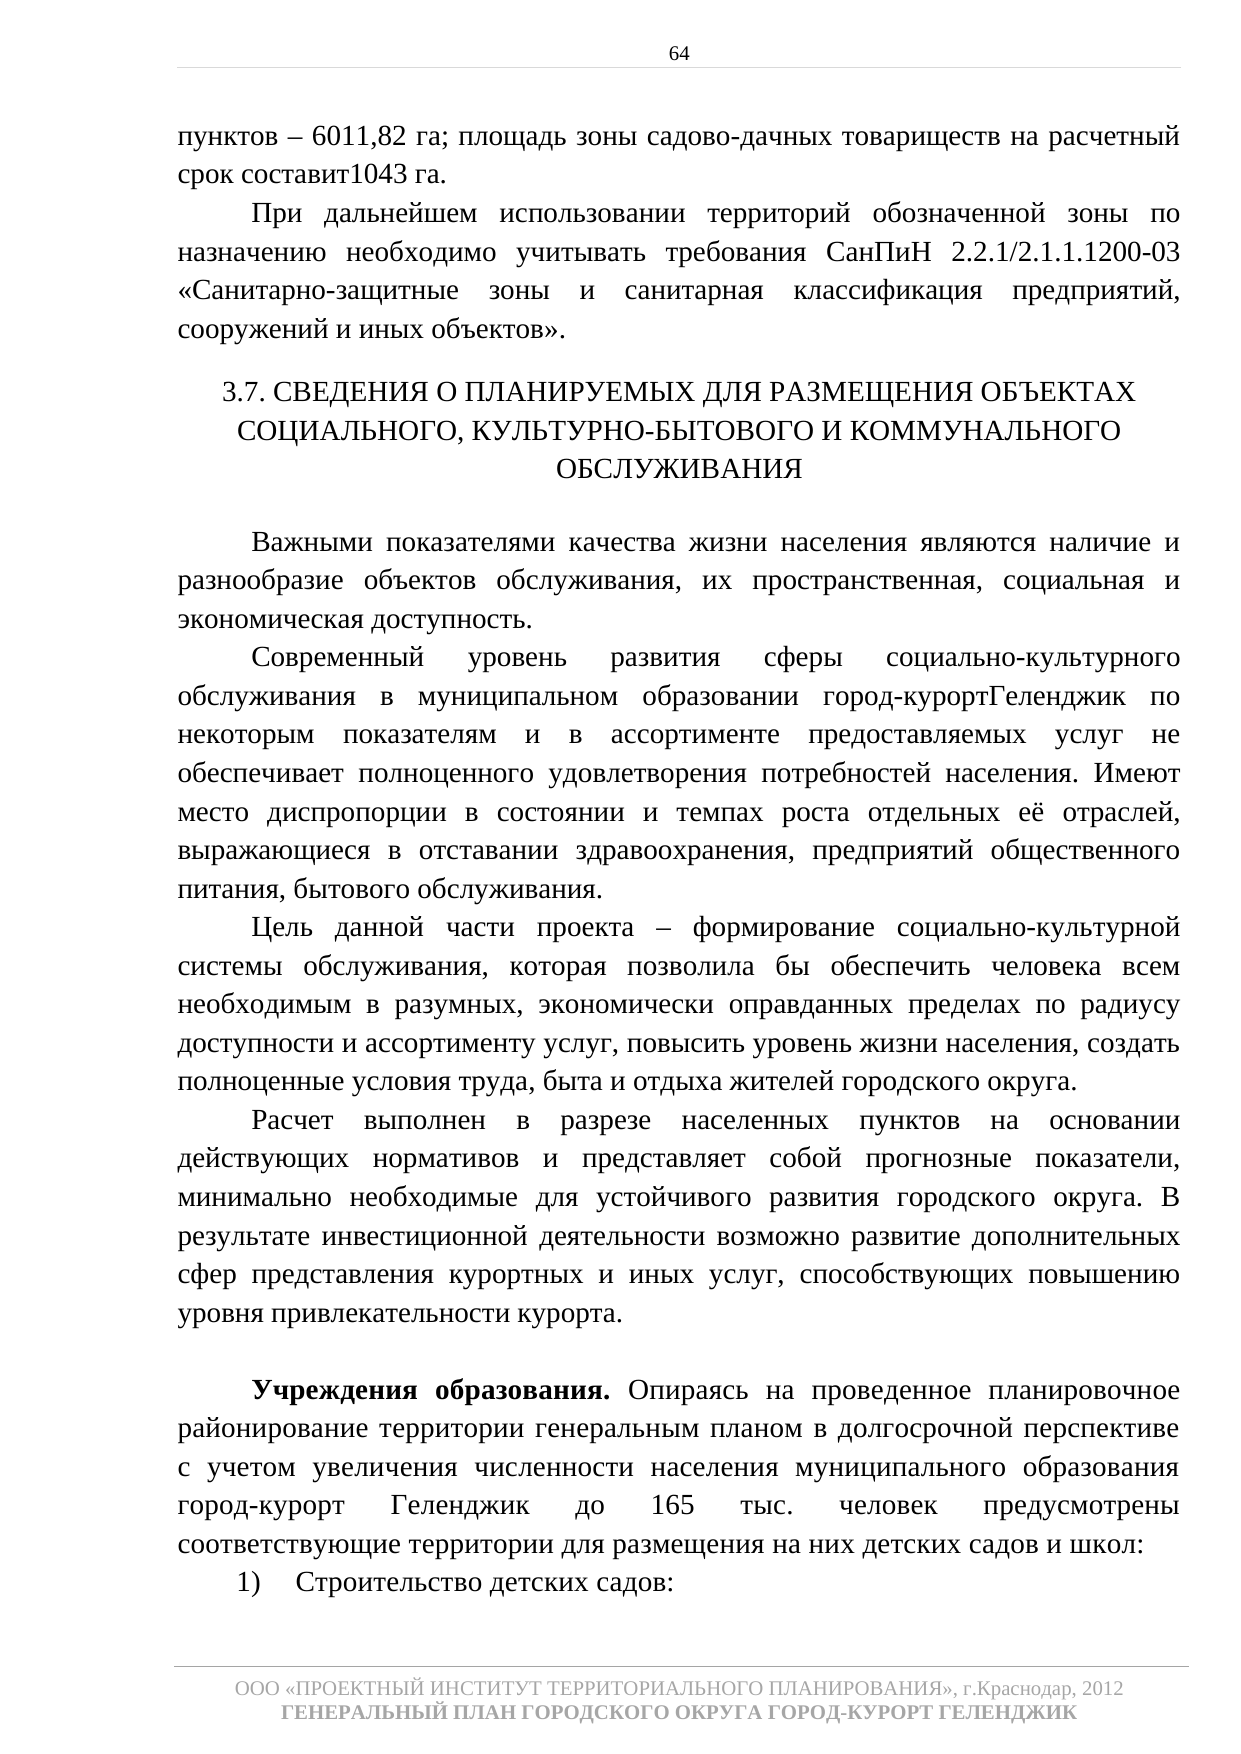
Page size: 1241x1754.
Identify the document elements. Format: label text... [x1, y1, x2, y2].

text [177, 118, 1181, 190]
text При дальнейшем использовании территорий обозначенной зоны по назначению необходимо учитывать требования СанПиН 2.2.1/2.1.1.1200-03 «Санитарно-защитные зоны и санитарная классификация предприятий, сооружений и иных объектов». [177, 195, 1181, 344]
text Современный уровень развития сферы социально-культурного обслуживания в муниципальном образовании город-курортГеленджик по некоторым показателям и в ассортименте предоставляемых услуг не обеспечивает полноценного удовлетворения потребностей населения. Имеют место диспропорции в состоянии и темпах роста отдельных её отраслей, выражающиеся в отставании здравоохранения, предприятий общественного питания, бытового обслуживания. [177, 639, 1181, 904]
list Строительство детских садов: [177, 1564, 1181, 1598]
text Расчет выполнен в разрезе населенных пунктов на основании действующих нормативов и представляет собой прогнозные показатели, минимально необходимые для устойчивого развития городского округа. В результате инвестиционной деятельности возможно развитие дополнительных сфер представления курортных и иных услуг, способствующих повышению уровня привлекательности курорта. [177, 1102, 1181, 1328]
text Важными показателями качества жизни населения являются наличие и разнообразие объектов обслуживания, их пространственная, социальная и экономическая доступность. [177, 524, 1181, 634]
text Цель данной части проекта – формирование социально-культурной системы обслуживания, которая позволила бы обеспечить человека всем необходимым в разумных, экономически оправданных пределах по радиусу доступности и ассортименту услуг, повысить уровень жизни населения, создать полноценные условия труда, быта и отдыха жителей городского округа. [177, 909, 1181, 1097]
text Учреждения образования. Опираясь на проведенное планировочное районирование территории генеральным планом в долгосрочной перспективе с учетом увеличения численности населения муниципального образования город-курорт Геленджик до 165 тыс. человек предусмотрены соответствующие территории для размещения на них детских садов и школ: [177, 1372, 1181, 1559]
subtitle 3.7. Сведения о планируемых для размещения объектах социального, культурно-бытового и коммунального обслуживания [177, 374, 1181, 485]
